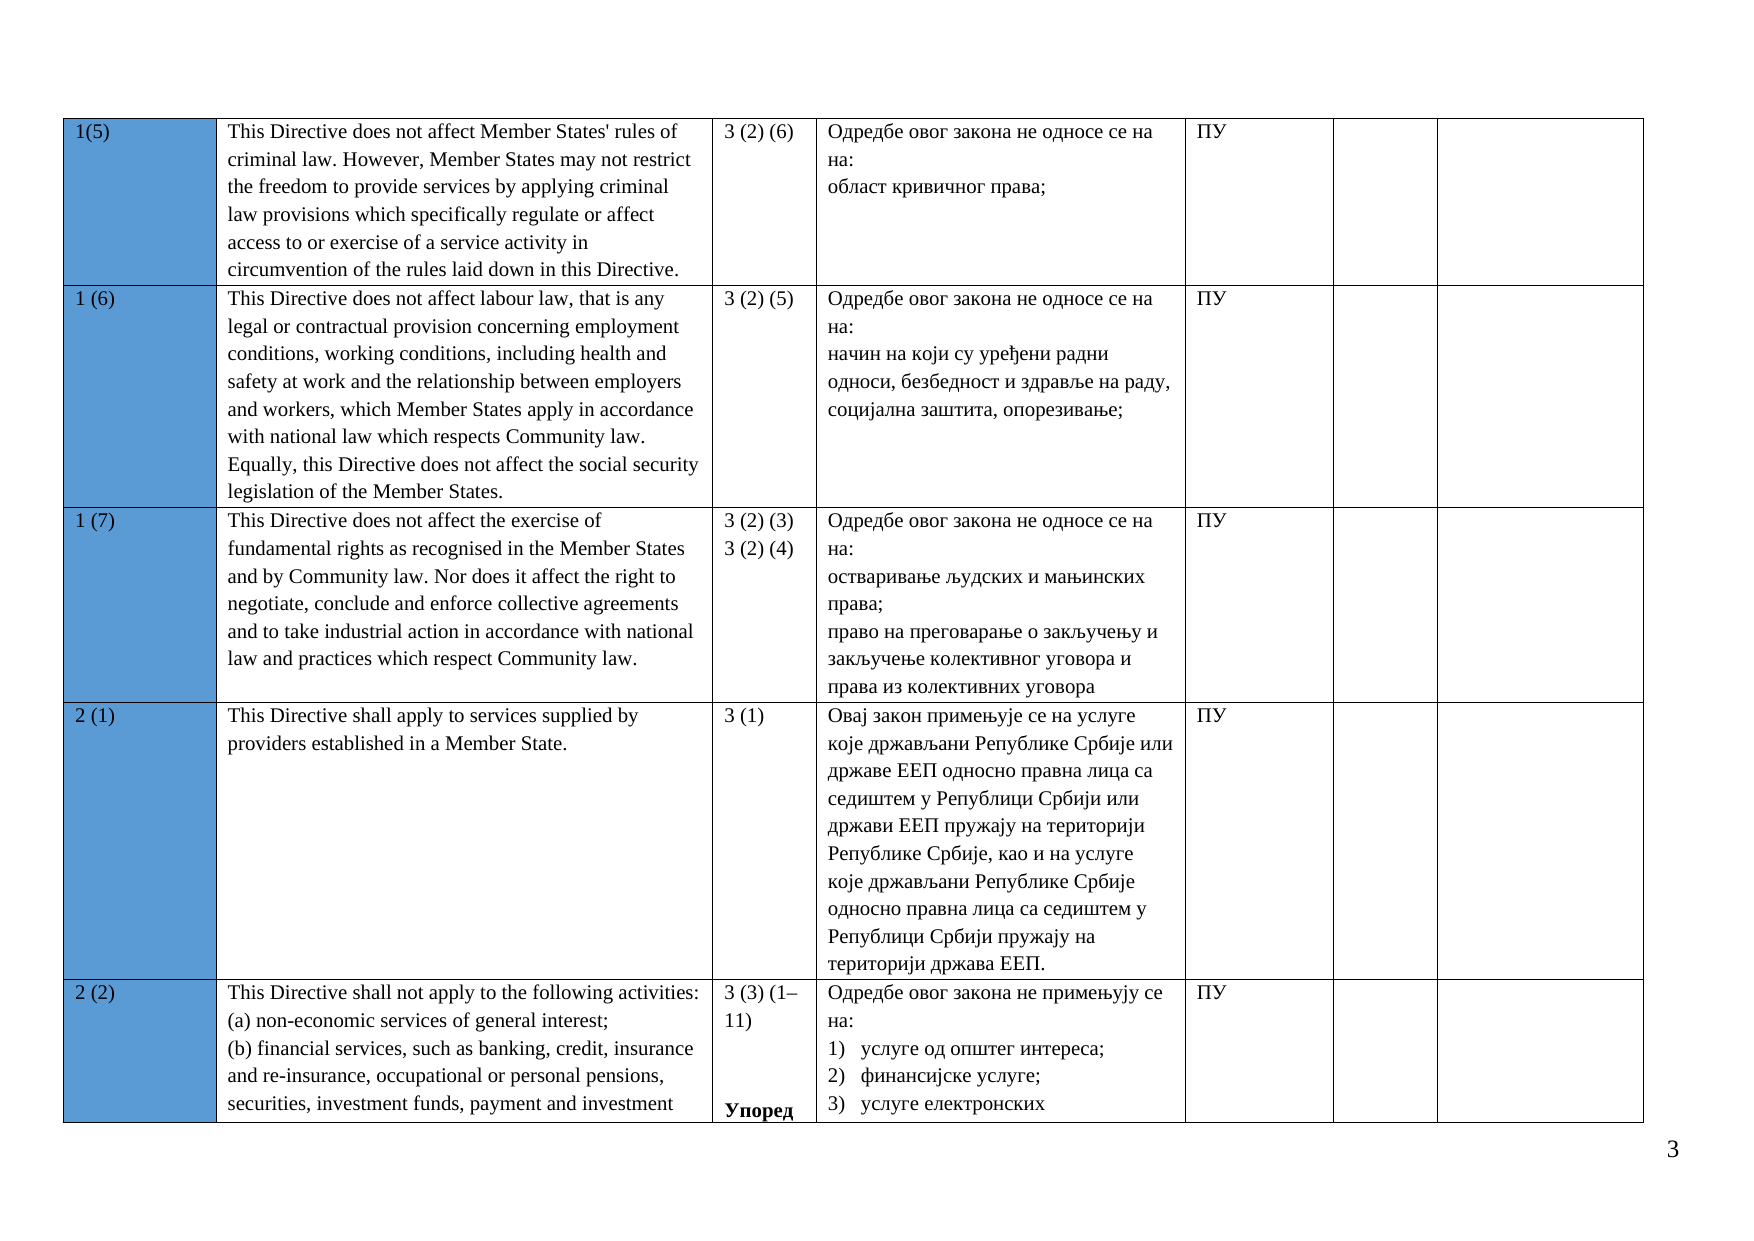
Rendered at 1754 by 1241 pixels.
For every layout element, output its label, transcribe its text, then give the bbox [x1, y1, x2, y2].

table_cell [817, 980, 1185, 1122]
table_cell ПУ [1186, 980, 1333, 1122]
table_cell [713, 980, 816, 1122]
table_cell [1334, 703, 1437, 979]
table_cell ПУ [1186, 703, 1333, 979]
table_cell This Directive does not affect Member States' rules of criminal law. However, Member States may not restrict the freedom to provide services by applying criminal law provisions which specifically regulate or affect access to or exercise of a service activity in circumvention of the rules laid down in this Directive. [217, 119, 712, 285]
table_cell ПУ [1186, 119, 1333, 285]
table_cell 1 (6) [64, 286, 216, 507]
table_cell 1(5) [64, 119, 216, 285]
table_cell 3 (2) (3) 3 (2) (4) [713, 508, 816, 702]
table_cell [1438, 508, 1643, 702]
table_cell [1334, 286, 1437, 507]
table_cell [1438, 980, 1643, 1122]
table_cell This Directive does not affect labour law, that is any legal or contractual provision concerning employment conditions, working conditions, including health and safety at work and the relationship between employers and workers, which Member States apply in accordance with national law which respects Community law. Equally, this Directive does not affect the social security legislation of the Member States. [217, 286, 712, 507]
table_cell 3 (2) (6) [713, 119, 816, 285]
table_cell 2 (1) [64, 703, 216, 979]
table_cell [217, 980, 712, 1122]
table_cell 3 (1) [713, 703, 816, 979]
table_cell Одредбе овог закона не односе се на на: област кривичног права; [817, 119, 1185, 285]
table_cell 2 (2) [64, 980, 216, 1122]
table_cell This Directive shall apply to services supplied by providers established in a Member State. [217, 703, 712, 979]
table_cell 1 (7) [64, 508, 216, 702]
table_cell Одредбе овог закона не односе се на на: остваривање људских и мањинских права; право на преговарање о закључењу и закључење колективног уговора и права из колективних уговора [817, 508, 1185, 702]
table_cell [1334, 119, 1437, 285]
table_cell ПУ [1186, 286, 1333, 507]
table_cell [1438, 703, 1643, 979]
table_cell [1438, 119, 1643, 285]
table_cell [1438, 286, 1643, 507]
table_cell [1334, 508, 1437, 702]
table_cell Одредбе овог закона не односе се на на: начин на који су уређени радни односи, безбедност и здравље на раду, социјална заштита, опорезивање; [817, 286, 1185, 507]
table_cell 3 (2) (5) [713, 286, 816, 507]
table_cell Овај закон примењује се на услуге које држављани Републике Србије или државе ЕЕП односно правна лица са седиштем у Републици Србији или држави ЕЕП пружају на територији Републике Србије, као и на услуге које држављани Републике Србије односно правна лица са седиштем у Републици Србији пружају на територији држава ЕЕП. [817, 703, 1185, 979]
table_cell [1334, 980, 1437, 1122]
table_cell ПУ [1186, 508, 1333, 702]
table_cell This Directive does not affect the exercise of fundamental rights as recognised in the Member States and by Community law. Nor does it affect the right to negotiate, conclude and enforce collective agreements and to take industrial action in accordance with national law and practices which respect Community law. [217, 508, 712, 702]
